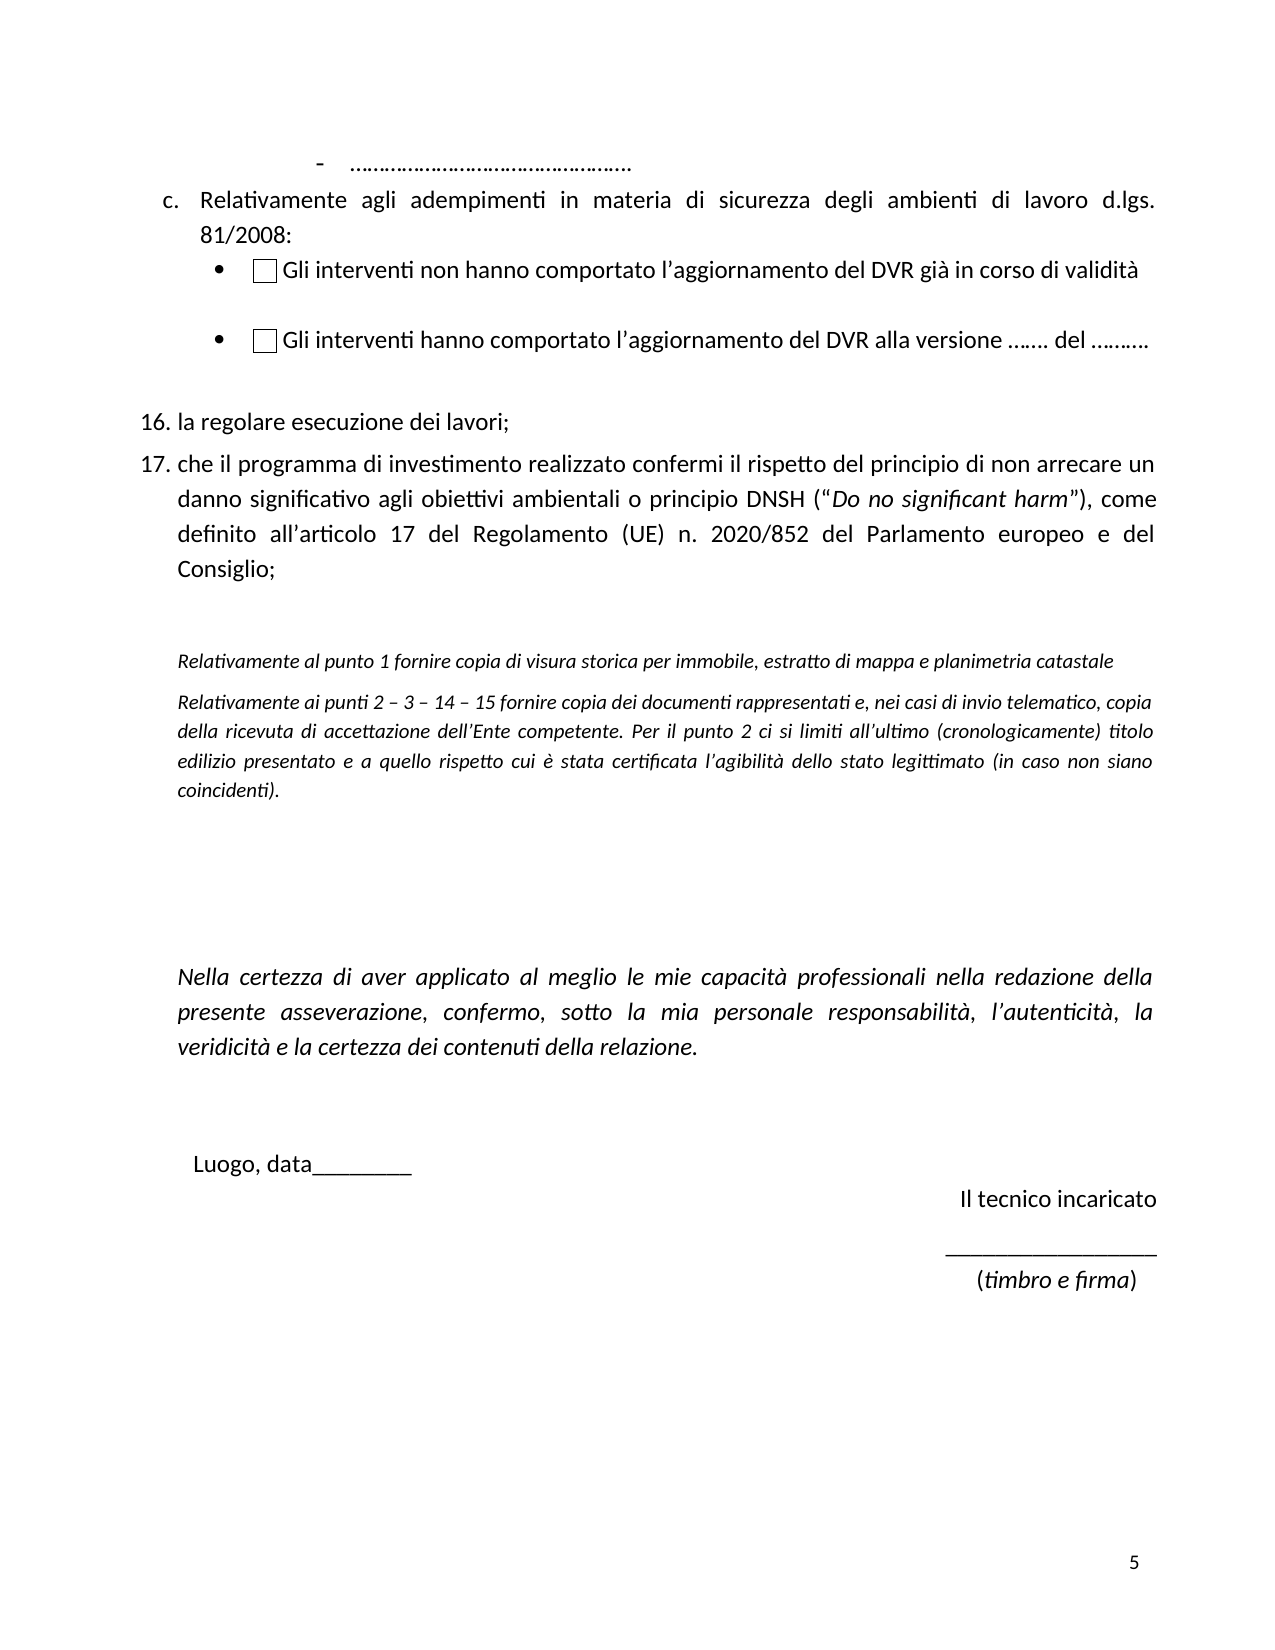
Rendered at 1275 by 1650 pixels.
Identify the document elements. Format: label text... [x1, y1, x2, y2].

list la regolare esecuzione dei lavori; [140, 407, 1157, 437]
text Il tecnico incaricato [193, 1184, 1157, 1214]
text Relativamente al punto 1 fornire copia di visura storica per immobile, estratto di mappa e planimetria catastale [177, 648, 1157, 673]
list Gli interventi hanno comportato l’aggiornamento del DVR alla versione ……. del ………. [215, 324, 1157, 354]
text (timbro e firma) [193, 1264, 1137, 1295]
list Relativamente agli adempimenti in materia di sicurezza degli ambienti di lavoro d.lgs. 81/2008: [162, 184, 1157, 249]
text Nella certezza di aver applicato al meglio le mie capacità professionali nella redazione della presente asseverazione, confermo, sotto la mia personale responsabilità, l’autenticità, la veridicità e la certezza dei contenuti della relazione. [177, 961, 1157, 1062]
list che il programma di investimento realizzato confermi il rispetto del principio di non arrecare un danno significativo agli obiettivi ambientali o principio DNSH (“Do no significant harm”), come definito all’articolo 17 del Regolamento (UE) n. 2020/852 del Parlamento europeo e del Consiglio; [140, 448, 1157, 583]
text Relativamente ai punti 2 – 3 – 14 – 15 fornire copia dei documenti rappresentati e, nei casi di invio telematico, copia della ricevuta di accettazione dell’Ente competente. Per il punto 2 ci si limiti all’ultimo (cronologicamente) titolo edilizio presentato e a quello rispetto cui è stata certificata l’agibilità dello stato legittimato (in caso non siano coincidenti). [177, 689, 1157, 802]
list Gli interventi non hanno comportato l’aggiornamento del DVR già in corso di validità [215, 254, 1157, 284]
text Luogo, data________ [193, 1149, 1157, 1179]
text _________________ [193, 1229, 1157, 1260]
list …………………………………………. [312, 148, 1157, 179]
